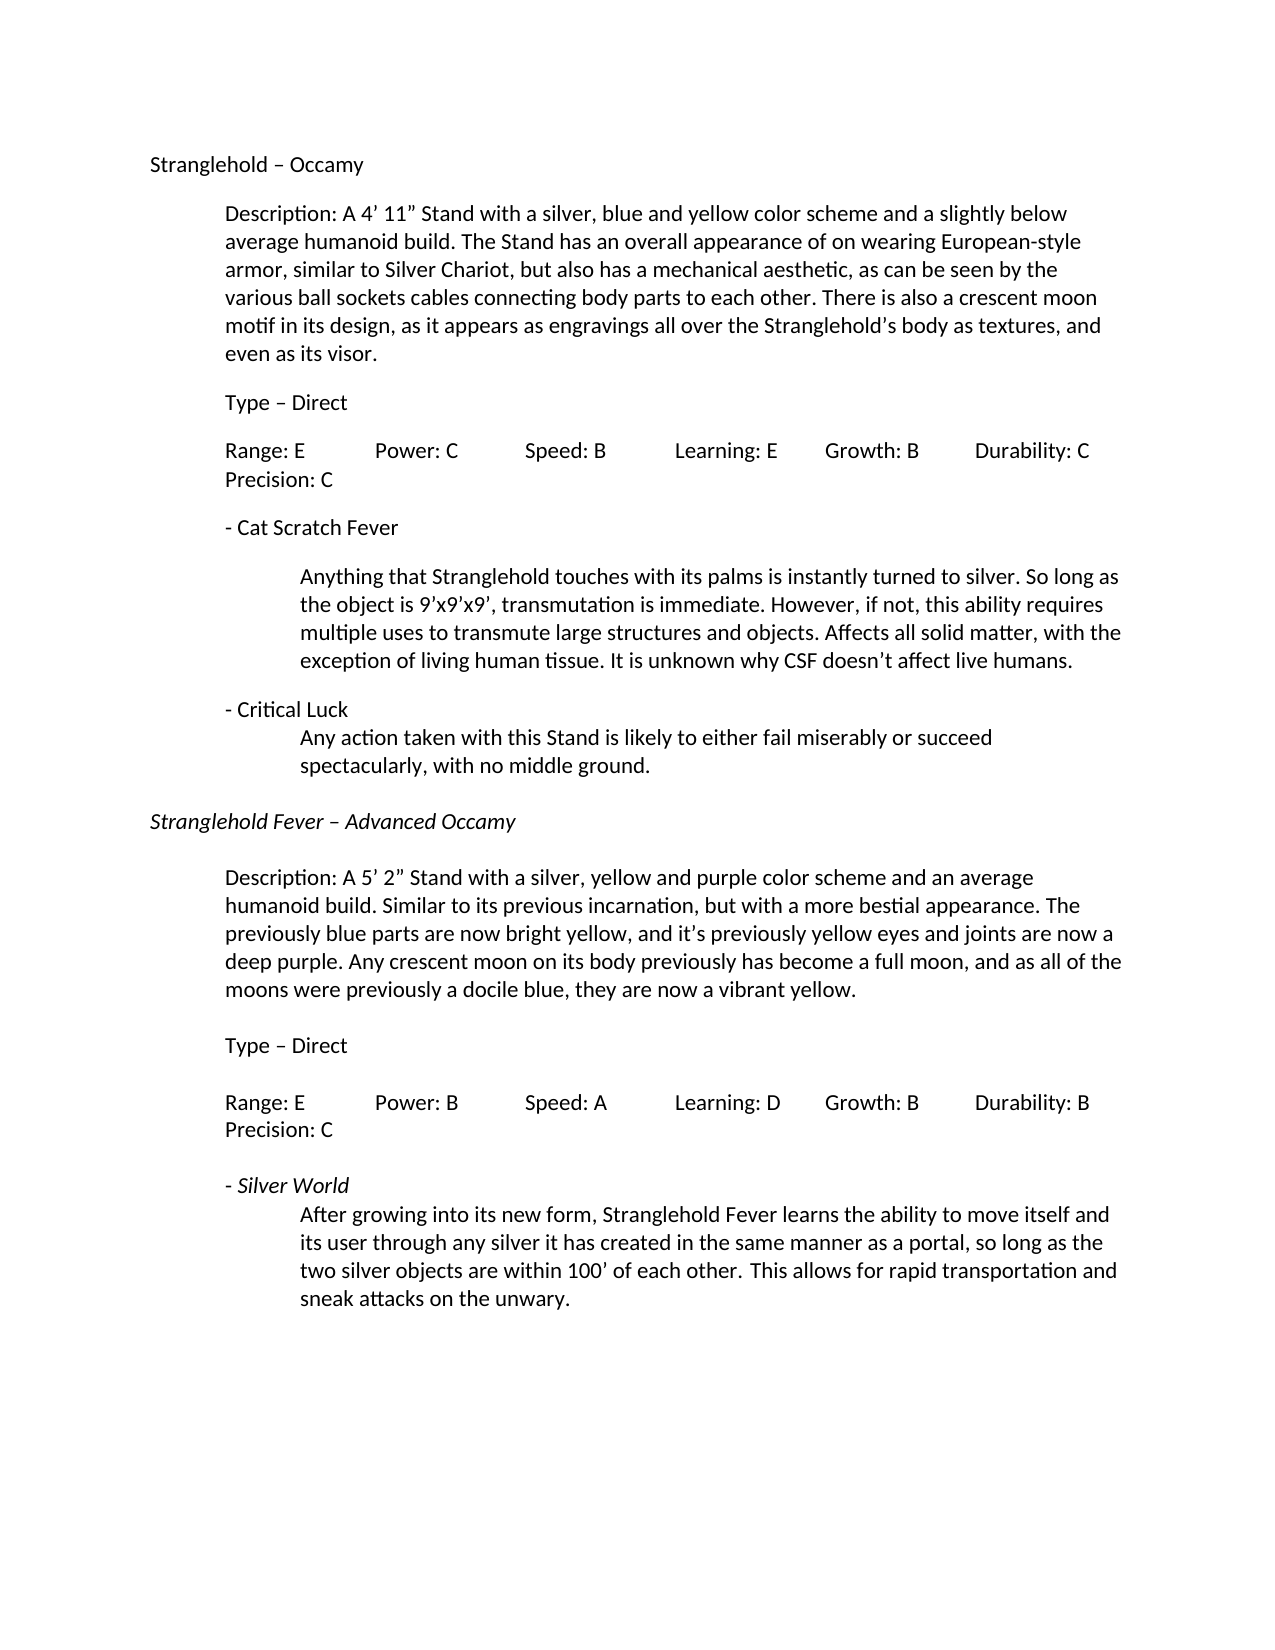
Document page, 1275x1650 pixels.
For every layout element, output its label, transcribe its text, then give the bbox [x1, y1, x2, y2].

text - Silver World [225, 1172, 1125, 1200]
text Any action taken with this Stand is likely to either fail miserably or succeed spectacularly, with no middle ground. [300, 723, 1125, 779]
text Range: E Power: B Speed: A Learning: D Growth: B Durability: B Precision: C [225, 1088, 1125, 1144]
text Anything that Stranglehold touches with its palms is instantly turned to silver. So long as the object is 9’x9’x9’, transmutation is immediate. However, if not, this ability requires multiple uses to transmute large structures and objects. Affects all solid matter, with the exception of living human tissue. It is unknown why CSF doesn’t affect live humans. [300, 562, 1125, 674]
text After growing into its new form, Stranglehold Fever learns the ability to move itself and its user through any silver it has created in the same manner as a portal, so long as the two silver objects are within 100’ of each other. This allows for rapid transportation and sneak attacks on the unwary. [300, 1200, 1125, 1312]
text Type – Direct [150, 388, 1125, 416]
text - Critical Luck [150, 695, 1125, 723]
text Range: E Power: C Speed: B Learning: E Growth: B Durability: C Precision: C [150, 437, 1125, 493]
text Stranglehold Fever – Advanced Occamy [150, 807, 1125, 835]
text Stranglehold – Occamy [150, 150, 1125, 178]
text Description: A 5’ 2” Stand with a silver, yellow and purple color scheme and an average humanoid build. Similar to its previous incarnation, but with a more bestial appearance. The previously blue parts are now bright yellow, and it’s previously yellow eyes and joints are now a deep purple. Any crescent moon on its body previously has become a full moon, and as all of the moons were previously a docile blue, they are now a vibrant yellow. [225, 863, 1125, 1003]
text Type – Direct [225, 1032, 1125, 1059]
text - Cat Scratch Fever [150, 513, 1125, 542]
text Description: A 4’ 11” Stand with a silver, blue and yellow color scheme and a slightly below average humanoid build. The Stand has an overall appearance of on wearing European-style armor, similar to Silver Chariot, but also has a mechanical aesthetic, as can be seen by the various ball sockets cables connecting body parts to each other. There is also a crescent moon motif in its design, as it appears as engravings all over the Stranglehold’s body as textures, and even as its visor. [225, 199, 1125, 367]
